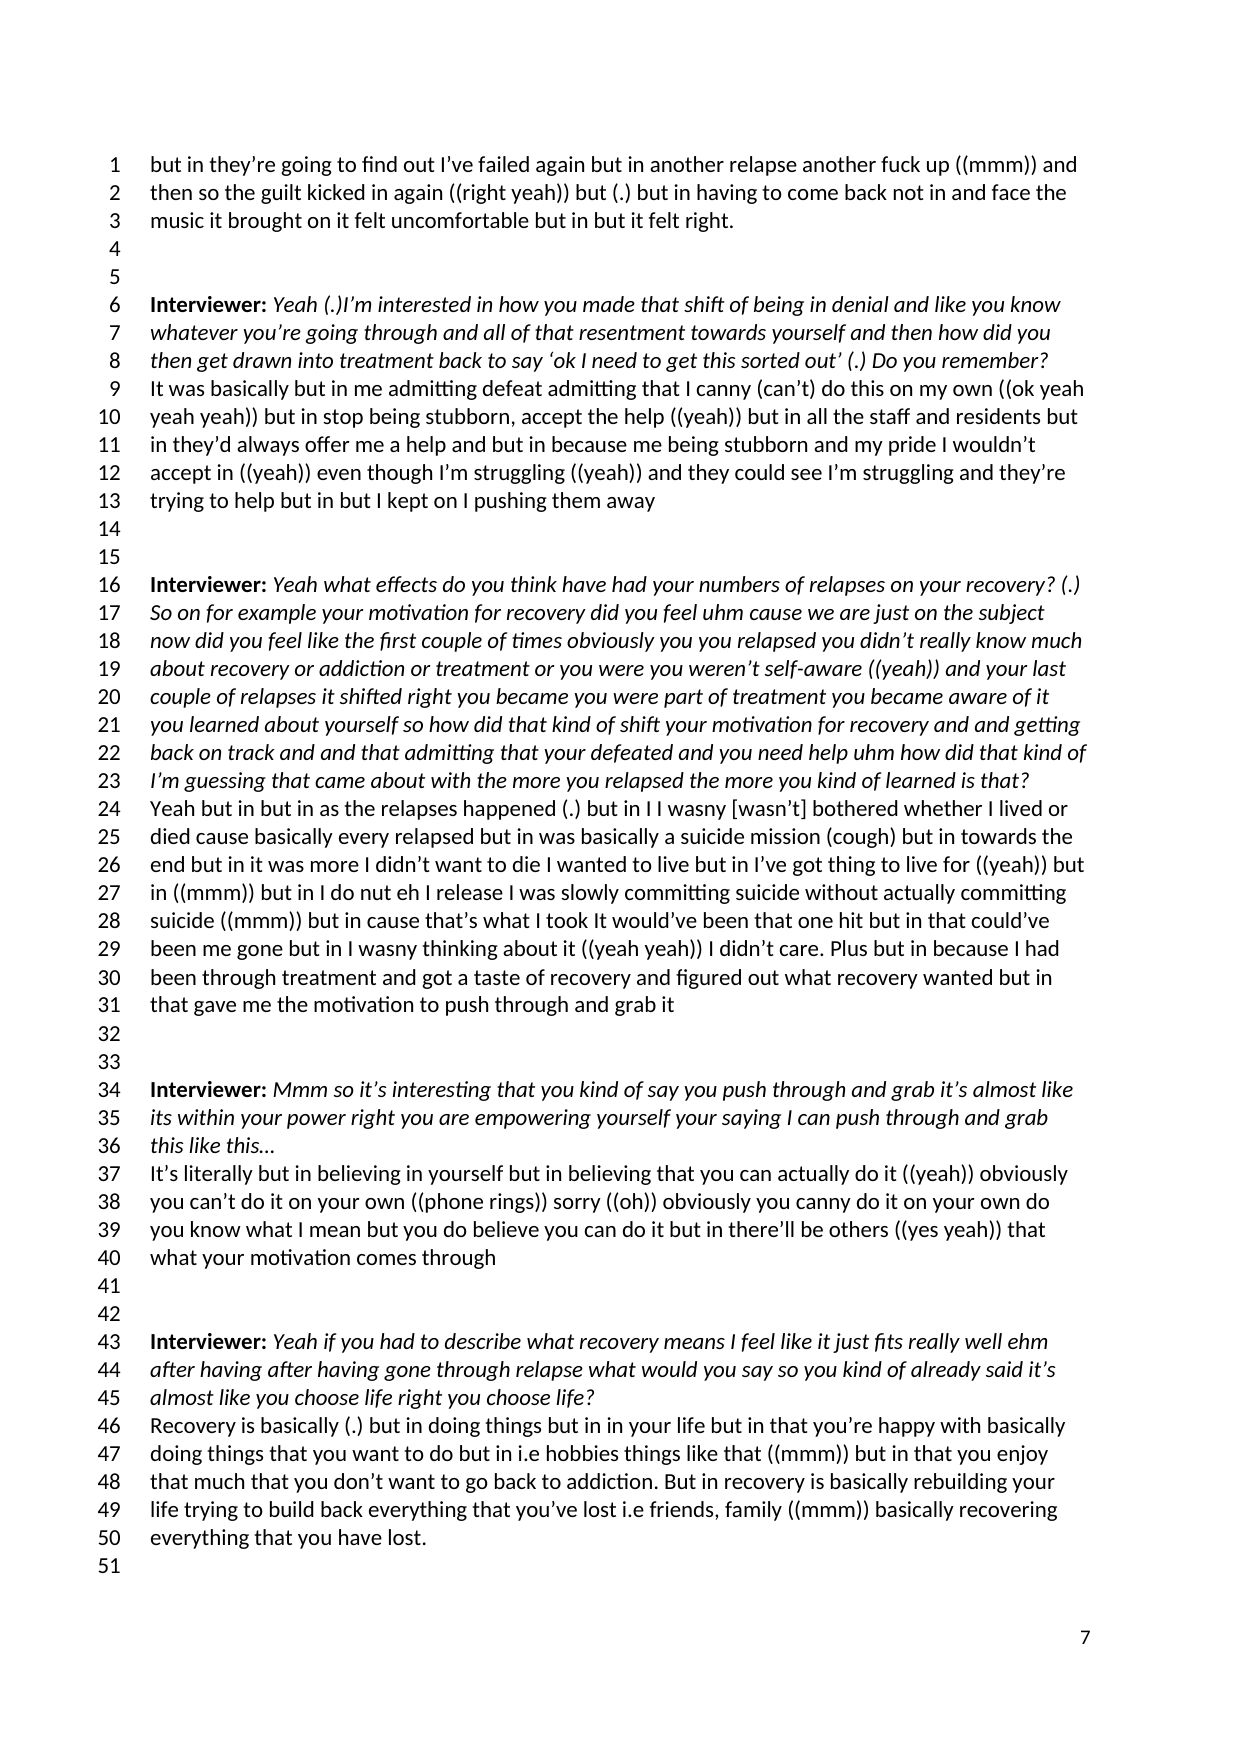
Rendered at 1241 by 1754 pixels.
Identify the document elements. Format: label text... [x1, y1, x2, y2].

text Interviewer: Yeah (.)I’m interested in how you made that shift of being in denial and like you know whatever you’re going through and all of that resentment towards yourself and then how did you then get drawn into treatment back to say ‘ok I need to get this sorted out’ (.) Do you remember? [150, 290, 1090, 374]
text Yeah but in but in as the relapses happened (.) but in I I wasny [wasn’t] bothered whether I lived or died cause basically every relapsed but in was basically a suicide mission (cough) but in towards the end but in it was more I didn’t want to die I wanted to live but in I’ve got thing to live for ((yeah)) but in ((mmm)) but in I do nut eh I release I was slowly committing suicide without actually committing suicide ((mmm)) but in cause that’s what I took It would’ve been that one hit but in that could’ve been me gone but in I wasny thinking about it ((yeah yeah)) I didn’t care. Plus but in because I had been through treatment and got a taste of recovery and figured out what recovery wanted but in that gave me the motivation to push through and grab it [150, 794, 1090, 1019]
text It’s literally but in believing in yourself but in believing that you can actually do it ((yeah)) obviously you can’t do it on your own ((phone rings)) sorry ((oh)) obviously you canny do it on your own do you know what I mean but you do believe you can do it but in there’ll be others ((yes yeah)) that what your motivation comes through [150, 1159, 1090, 1271]
text Interviewer: Mmm so it’s interesting that you kind of say you push through and grab it’s almost like its within your power right you are empowering yourself your saying I can push through and grab this like this… [150, 1075, 1090, 1159]
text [150, 150, 1090, 234]
text Recovery is basically (.) but in doing things but in in your life but in that you’re happy with basically doing things that you want to do but in i.e hobbies things like that ((mmm)) but in that you enjoy that much that you don’t want to go back to addiction. But in recovery is basically rebuilding your life trying to build back everything that you’ve lost i.e friends, family ((mmm)) basically recovering everything that you have lost. [150, 1411, 1090, 1551]
text Interviewer: Yeah what effects do you think have had your numbers of relapses on your recovery? (.) So on for example your motivation for recovery did you feel uhm cause we are just on the subject now did you feel like the first couple of times obviously you you relapsed you didn’t really know much about recovery or addiction or treatment or you were you weren’t self-aware ((yeah)) and your last couple of relapses it shifted right you became you were part of treatment you became aware of it you learned about yourself so how did that kind of shift your motivation for recovery and and getting back on track and and that admitting that your defeated and you need help uhm how did that kind of I’m guessing that came about with the more you relapsed the more you kind of learned is that? [150, 570, 1090, 794]
text Interviewer: Yeah if you had to describe what recovery means I feel like it just fits really well ehm after having after having gone through relapse what would you say so you kind of already said it’s almost like you choose life right you choose life? [150, 1327, 1090, 1411]
text It was basically but in me admitting defeat admitting that I canny (can’t) do this on my own ((ok yeah yeah yeah)) but in stop being stubborn, accept the help ((yeah)) but in all the staff and residents but in they’d always offer me a help and but in because me being stubborn and my pride I wouldn’t accept in ((yeah)) even though I’m struggling ((yeah)) and they could see I’m struggling and they’re trying to help but in but I kept on I pushing them away [150, 374, 1090, 514]
